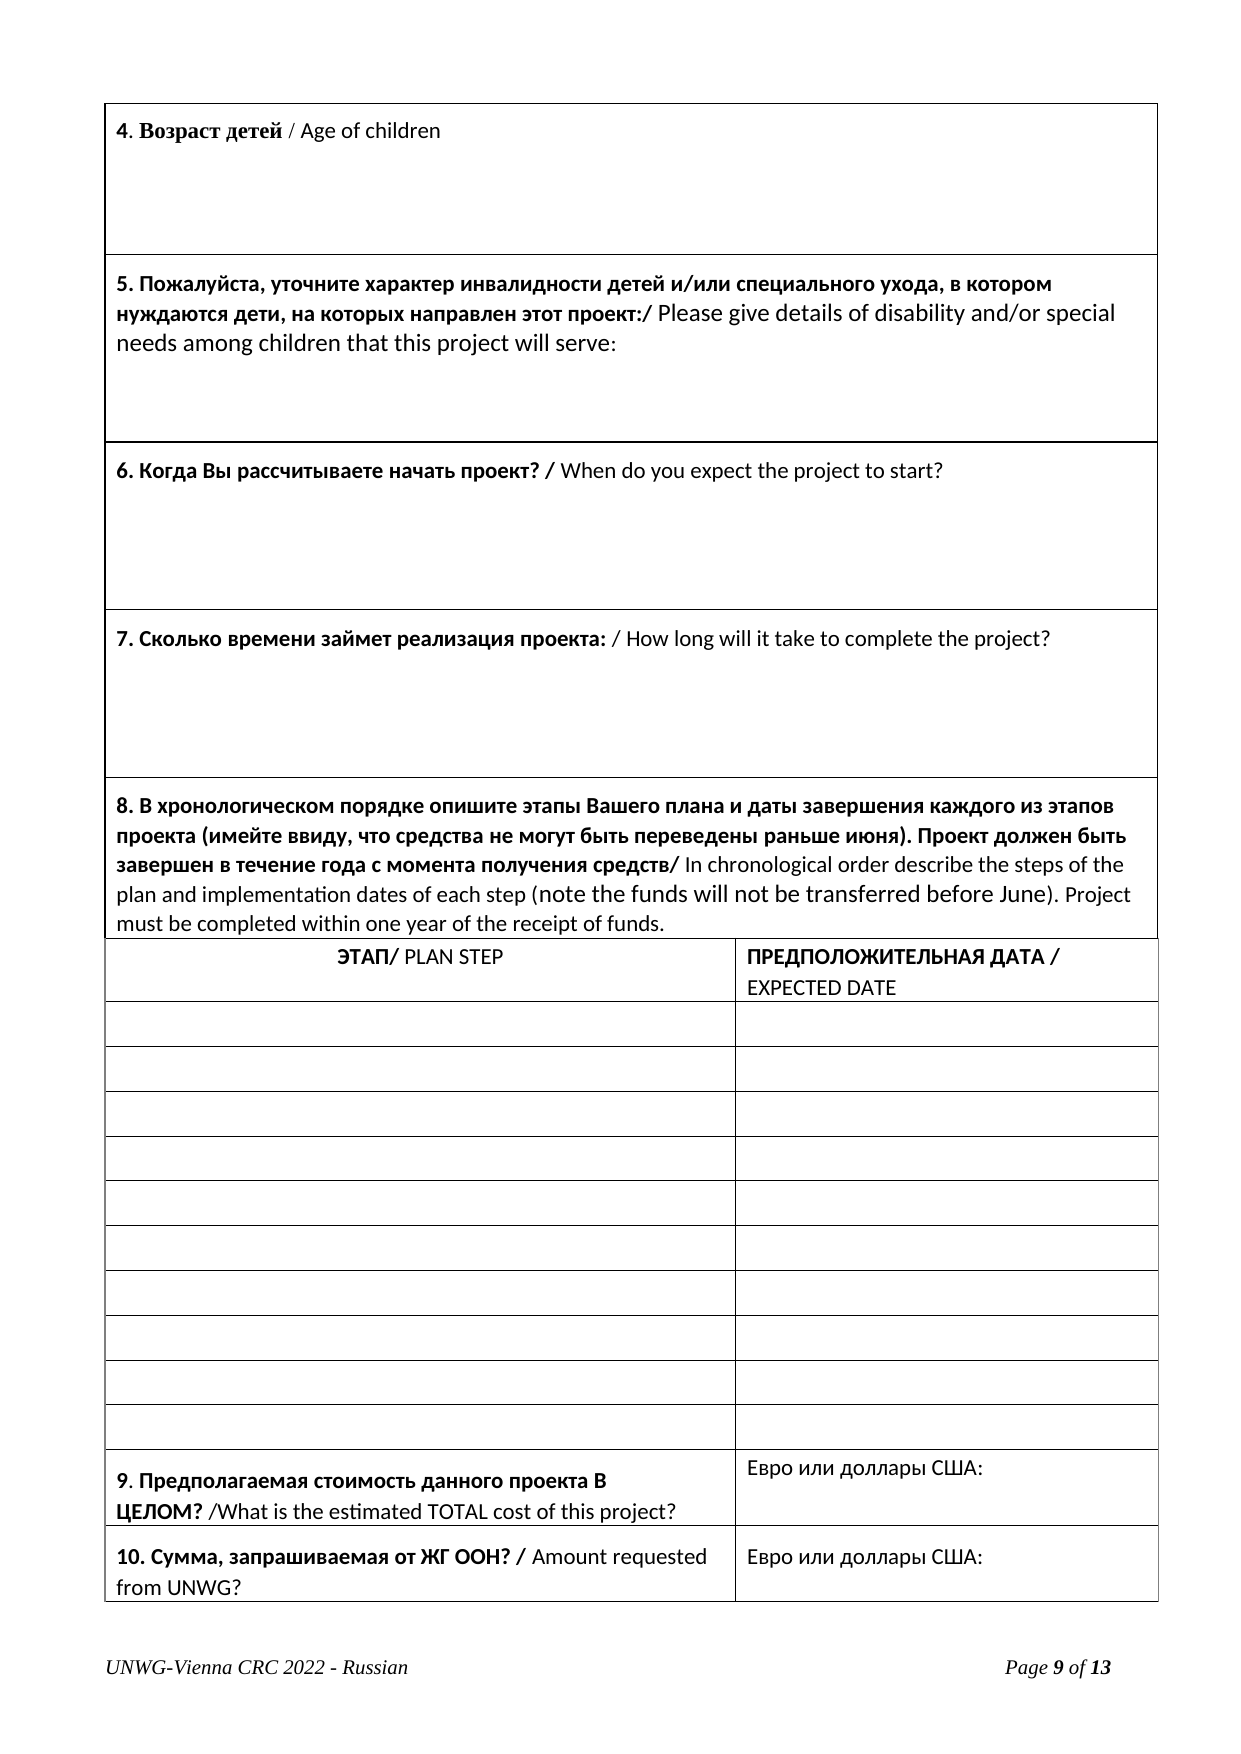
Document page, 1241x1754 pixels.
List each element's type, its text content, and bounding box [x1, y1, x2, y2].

table_cell 10. Сумма, запрашиваемая от ЖГ ООН? / Amount requested from UNWG? [106, 1526, 735, 1601]
table_cell 4. Возраст детей / Age of children [106, 104, 1157, 254]
table_cell ЭТАП/ PLAN STEP [106, 939, 735, 1001]
table_cell 9. Предполагаемая стоимость данного проекта В ЦЕЛОМ? /What is the estimated TOTAL cost of this project? [106, 1450, 735, 1525]
table_cell [736, 1316, 1158, 1359]
table_cell 8. В хронологическом порядке опишите этапы Вашего плана и даты завершения каждого из этапов проекта (имейте ввиду, что средства не могут быть переведены раньше июня). Проект должен быть завершен в течение года с момента получения средств/ In chronological order describe the steps of the plan and implementation dates of each step (note the funds will not be transferred before June). Project must be completed within one year of the receipt of funds. [106, 778, 1157, 938]
table_cell [736, 1137, 1158, 1180]
table_cell Евро или доллары США: [736, 1526, 1158, 1601]
table_cell [106, 1002, 735, 1046]
table_cell [736, 1002, 1158, 1046]
table_cell 5. Пожалуйста, уточните характер инвалидности детей и/или специального ухода, в котором нуждаются дети, на которых направлен этот проект:/ Please give details of disability and/or special needs among children that this project will serve: [106, 255, 1157, 441]
table_cell [106, 1316, 735, 1359]
table_cell [106, 1047, 735, 1091]
table_cell [736, 1226, 1158, 1270]
table_cell [106, 1271, 735, 1315]
table_cell [736, 1405, 1158, 1449]
table_cell [736, 1181, 1158, 1225]
table_cell ПРЕДПОЛОЖИТЕЛЬНАЯ ДАТА / EXPECTED DATE [736, 939, 1158, 1001]
table_cell 7. Сколько времени займет реализация проекта: / How long will it take to complete the project? [106, 610, 1157, 777]
table_cell [106, 1137, 735, 1180]
table_cell [736, 1047, 1158, 1091]
table_cell [736, 1271, 1158, 1315]
table_cell [106, 1181, 735, 1225]
table_cell [736, 1092, 1158, 1136]
table_cell [736, 1361, 1158, 1404]
table_cell [106, 1092, 735, 1136]
table_cell [106, 1226, 735, 1270]
table_cell [106, 1405, 735, 1449]
table_cell [106, 1361, 735, 1404]
table_cell Евро или доллары США: [736, 1450, 1158, 1525]
table_cell 6. Когда Вы рассчитываете начать проект? / When do you expect the project to start? [106, 443, 1157, 609]
